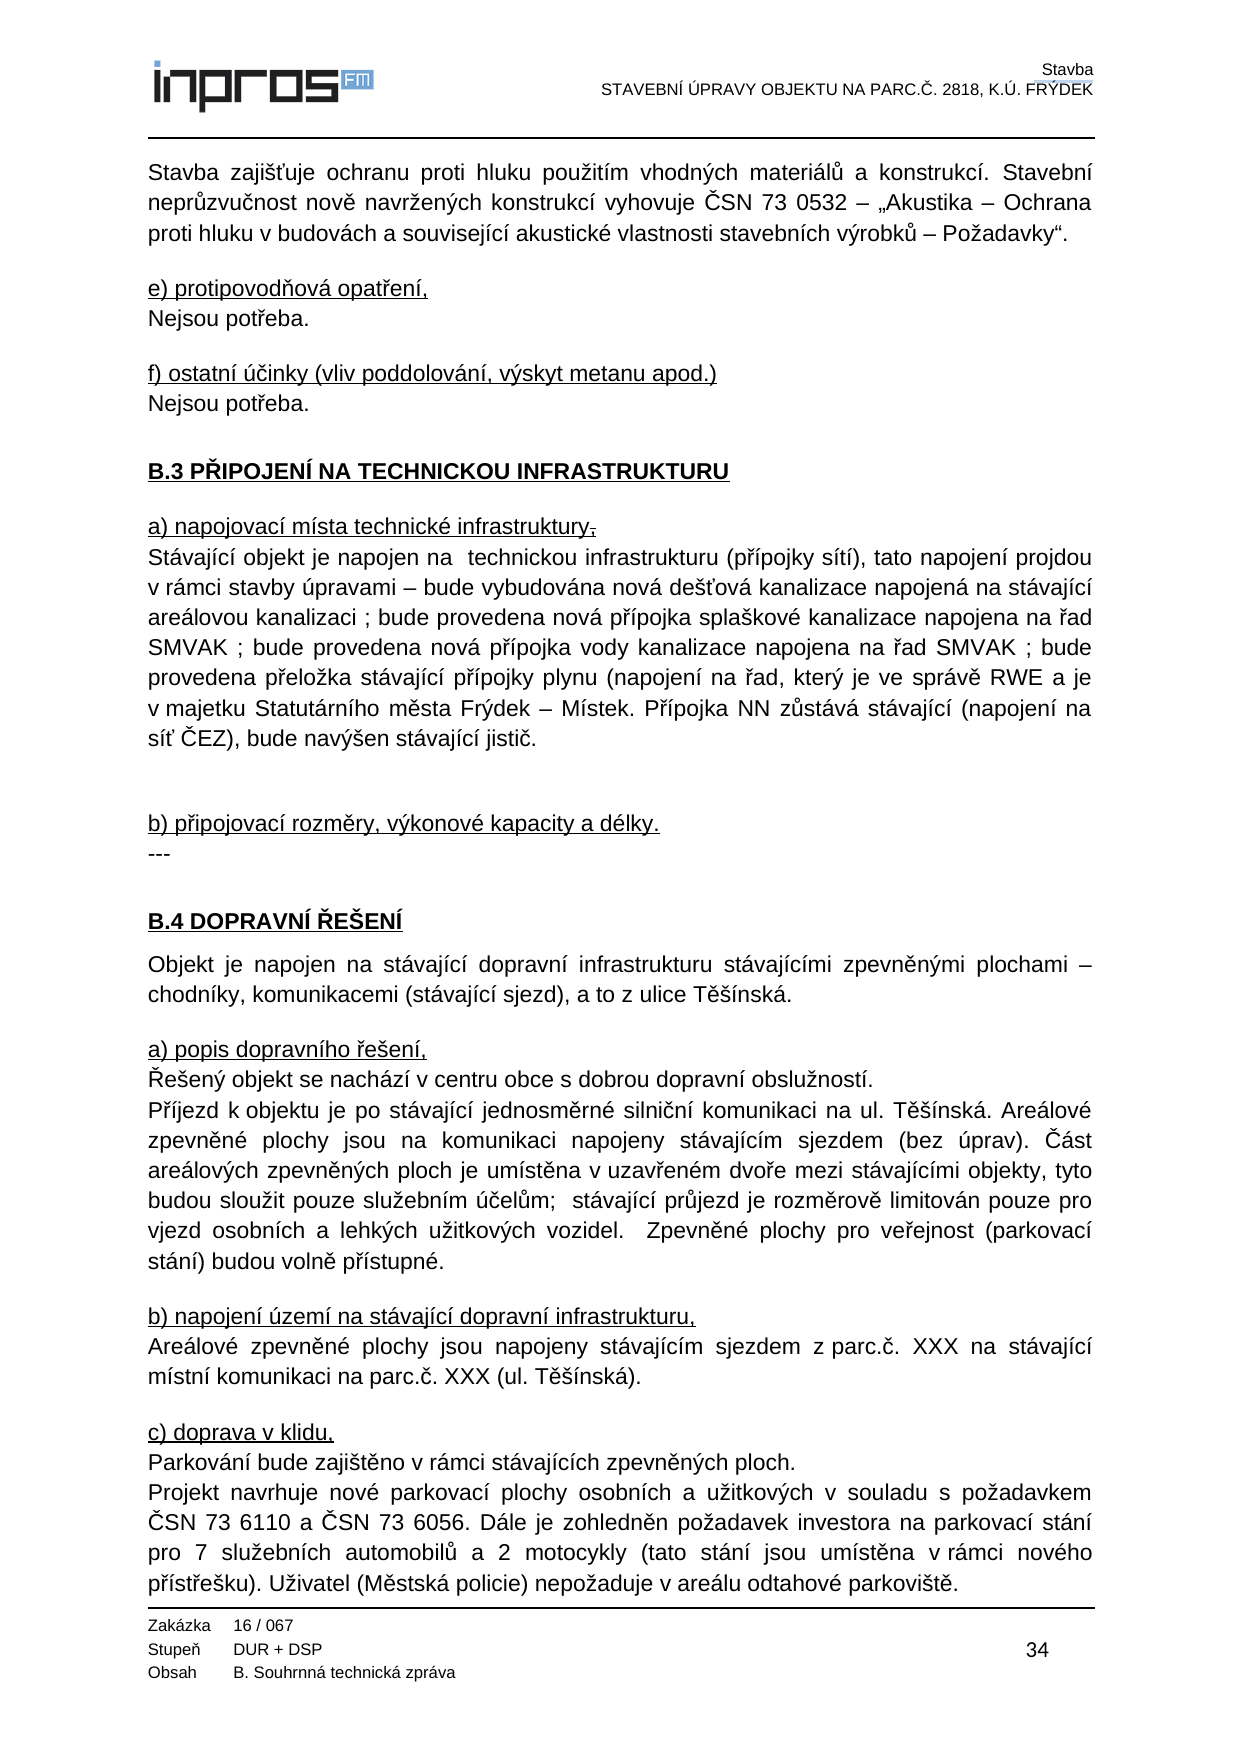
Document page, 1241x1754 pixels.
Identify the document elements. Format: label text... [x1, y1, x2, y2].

subtitle e) protipovodňová opatření, [148, 275, 1093, 301]
subtitle b) připojovací rozměry, výkonové kapacity a délky. [148, 810, 1093, 836]
text Stavba zajišťuje ochranu proti hluku použitím vhodných materiálů a konstrukcí. Stavební neprůzvučnost nově navržených konstrukcí vyhovuje ČSN 73 0532 – „Akustika – Ochrana proti hluku v budovách a související akustické vlastnosti stavebních výrobků – Požadavky“. [148, 159, 1093, 246]
text Nejsou potřeba. [148, 305, 1093, 331]
text Příjezd k objektu je po stávající jednosměrné silniční komunikaci na ul. Těšínská. Areálové zpevněné plochy jsou na komunikaci napojeny stávajícím sjezdem (bez úprav). Část areálových zpevněných ploch je umístěna v uzavřeném dvoře mezi stávajícími objekty, tyto budou sloužit pouze služebním účelům; stávající průjezd je rozměrově limitován pouze pro vjezd osobních a lehkých užitkových vozidel. Zpevněné plochy pro veřejnost (parkovací stání) budou volně přístupné. [148, 1097, 1093, 1274]
subtitle B.3 Připojení na technickou infrastrukturu [148, 458, 1093, 484]
subtitle f) ostatní účinky (vliv poddolování, výskyt metanu apod.) [148, 360, 1093, 386]
text Řešený objekt se nachází v centru obce s dobrou dopravní obslužností. [148, 1066, 1093, 1093]
subtitle B.4 Dopravní řešení [148, 908, 1093, 934]
subtitle a) popis dopravního řešení, [148, 1036, 1093, 1062]
subtitle b) napojení území na stávající dopravní infrastrukturu, [148, 1303, 1093, 1329]
text Projekt navrhuje nové parkovací plochy osobních a užitkových v souladu s požadavkem ČSN 73 6110 a ČSN 73 6056. Dále je zohledněn požadavek investora na parkovací stání pro 7 služebních automobilů a 2 motocykly (tato stání jsou umístěna v rámci nového přístřešku). Uživatel (Městská policie) nepožaduje v areálu odtahové parkoviště. [148, 1479, 1093, 1596]
text Areálové zpevněné plochy jsou napojeny stávajícím sjezdem z parc.č. XXX na stávající místní komunikaci na parc.č. XXX (ul. Těšínská). [148, 1333, 1093, 1389]
subtitle c) doprava v klidu, [148, 1418, 1093, 1445]
text Nejsou potřeba. [148, 390, 1093, 417]
text Parkování bude zajištěno v rámci stávajících zpevněných ploch. [148, 1449, 1093, 1475]
picture [143, 58, 383, 114]
text Objekt je napojen na stávající dopravní infrastrukturu stávajícími zpevněnými plochami – chodníky, komunikacemi (stávající sjezd), a to z ulice Těšínská. [148, 951, 1093, 1007]
text Stávající objekt je napojen na technickou infrastrukturu (přípojky sítí), tato napojení projdou v rámci stavby úpravami – bude vybudována nová dešťová kanalizace napojená na stávající areálovou kanalizaci ; bude provedena nová přípojka splaškové kanalizace napojena na řad SMVAK ; bude provedena nová přípojka vody kanalizace napojena na řad SMVAK ; bude provedena přeložka stávající přípojky plynu (napojení na řad, který je ve správě RWE a je v majetku Statutárního města Frýdek – Místek. Přípojka NN zůstává stávající (napojení na síť ČEZ), bude navýšen stávající jistič. [148, 543, 1093, 751]
text --- [148, 840, 1093, 867]
subtitle a) napojovací místa technické infrastruktury, [148, 513, 1093, 539]
